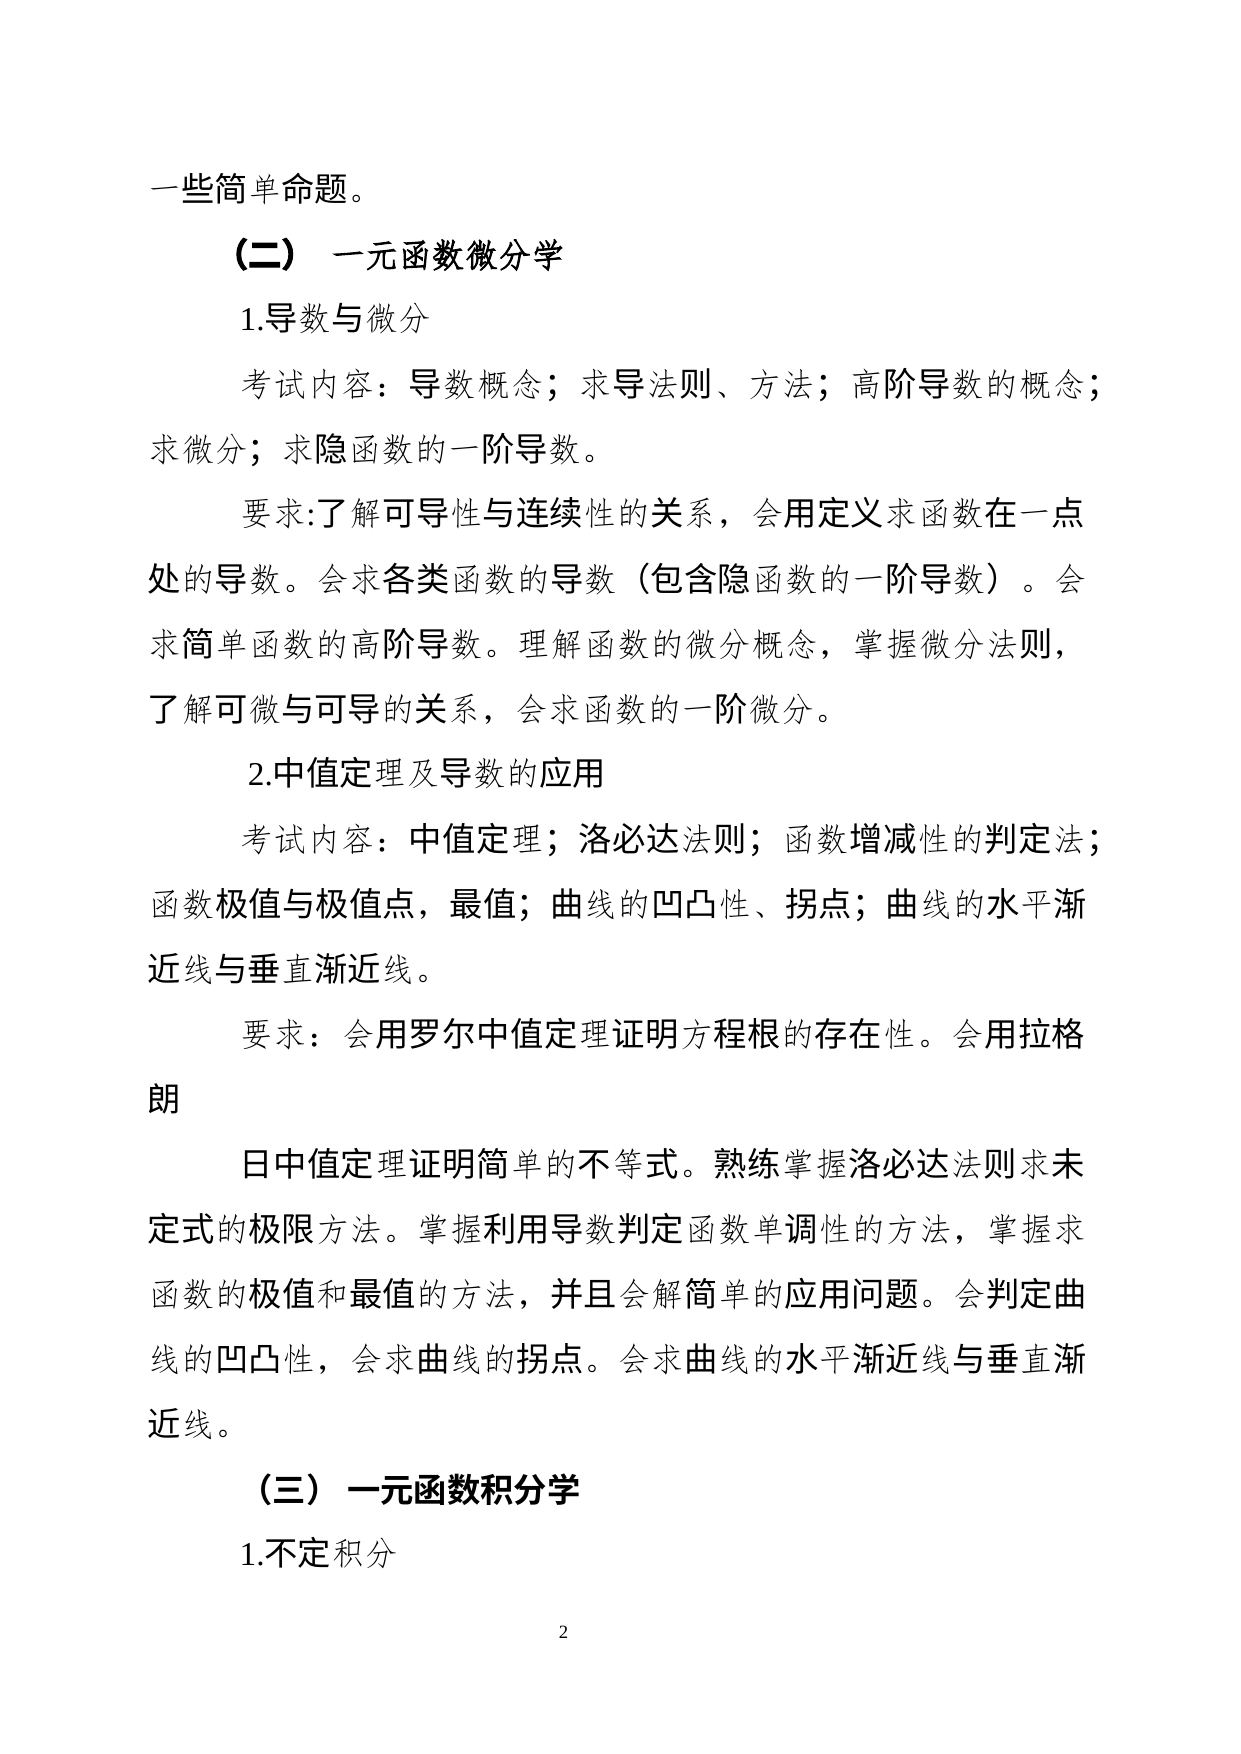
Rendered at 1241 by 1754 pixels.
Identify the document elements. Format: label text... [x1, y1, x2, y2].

text 考试内容：中值定理；洛必达法则；函数增减性的判定法；函数极值与极值点，最值；曲线的凹凸性、拐点；曲线的水平渐近线与垂直渐近线。 [148, 805, 1087, 1000]
text 日中值定理证明简单的不等式。熟练掌握洛必达法则求未定式的极限方法。掌握利用导数判定函数单调性的方法，掌握求函数的极值和最值的方法，并且会解简单的应用问题。会判定曲线的凹凸性，会求曲线的拐点。会求曲线的水平渐近线与垂直渐近线。 [148, 1130, 1087, 1455]
text 考试内容：导数概念；求导法则、方法；高阶导数的概念；求微分；求隐函数的一阶导数。 [148, 350, 1087, 480]
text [148, 155, 1087, 220]
text 要求:了解可导性与连续性的关系，会用定义求函数在一点处的导数。会求各类函数的导数（包含隐函数的一阶导数）。会求简单函数的高阶导数。理解函数的微分概念，掌握微分法则，了解可微与可导的关系，会求函数的一阶微分。 [148, 480, 1087, 740]
text 要求：会用罗尔中值定理证明方程根的存在性。会用拉格朗 [148, 1000, 1087, 1130]
text 1.导数与微分 [148, 285, 1087, 350]
text 1.不定积分 [148, 1520, 1087, 1585]
text 2.中值定理及导数的应用 [148, 740, 1087, 805]
subtitle （三） 一元函数积分学 [148, 1455, 1087, 1520]
list 一元函数微分学 [148, 220, 1087, 285]
